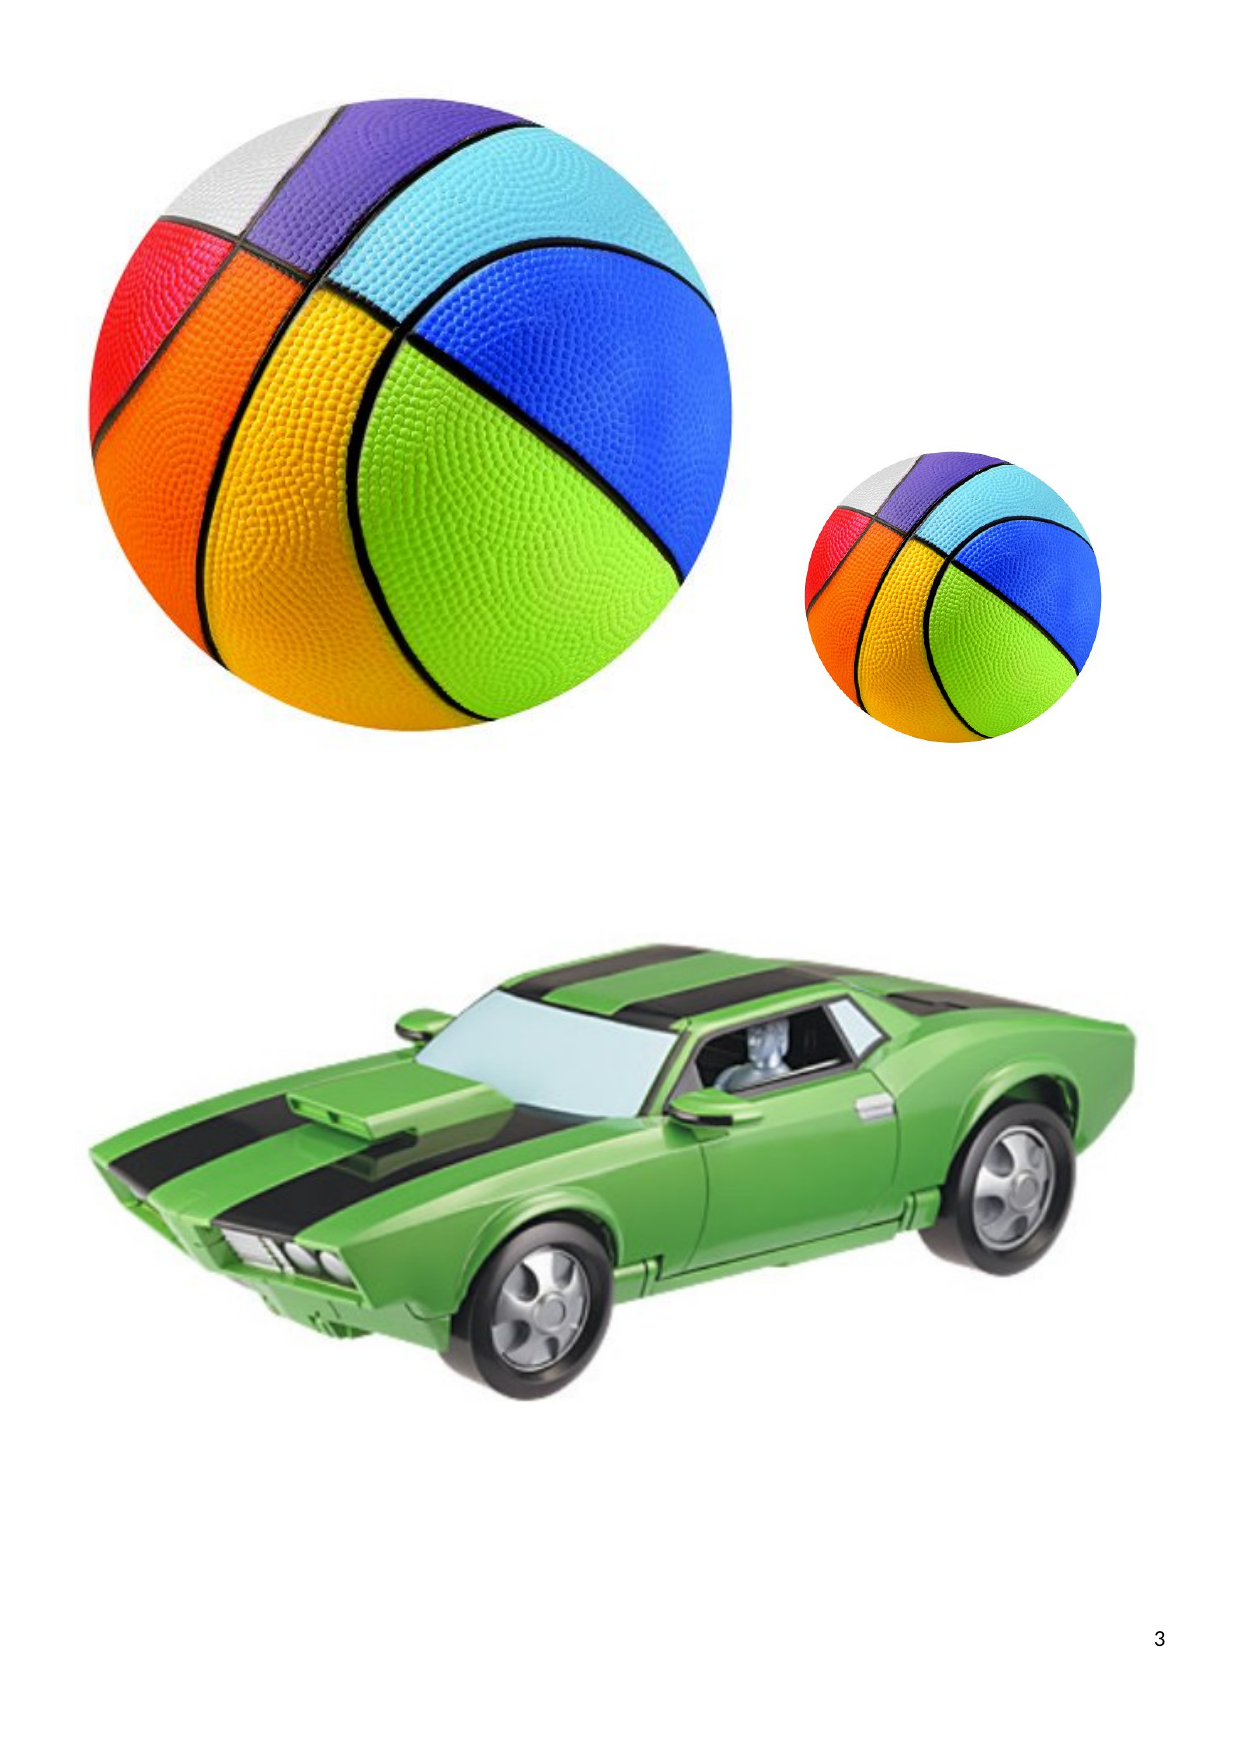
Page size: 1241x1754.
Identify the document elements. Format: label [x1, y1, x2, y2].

picture [75, 75, 752, 752]
picture [75, 863, 1157, 1405]
picture [798, 440, 1110, 752]
